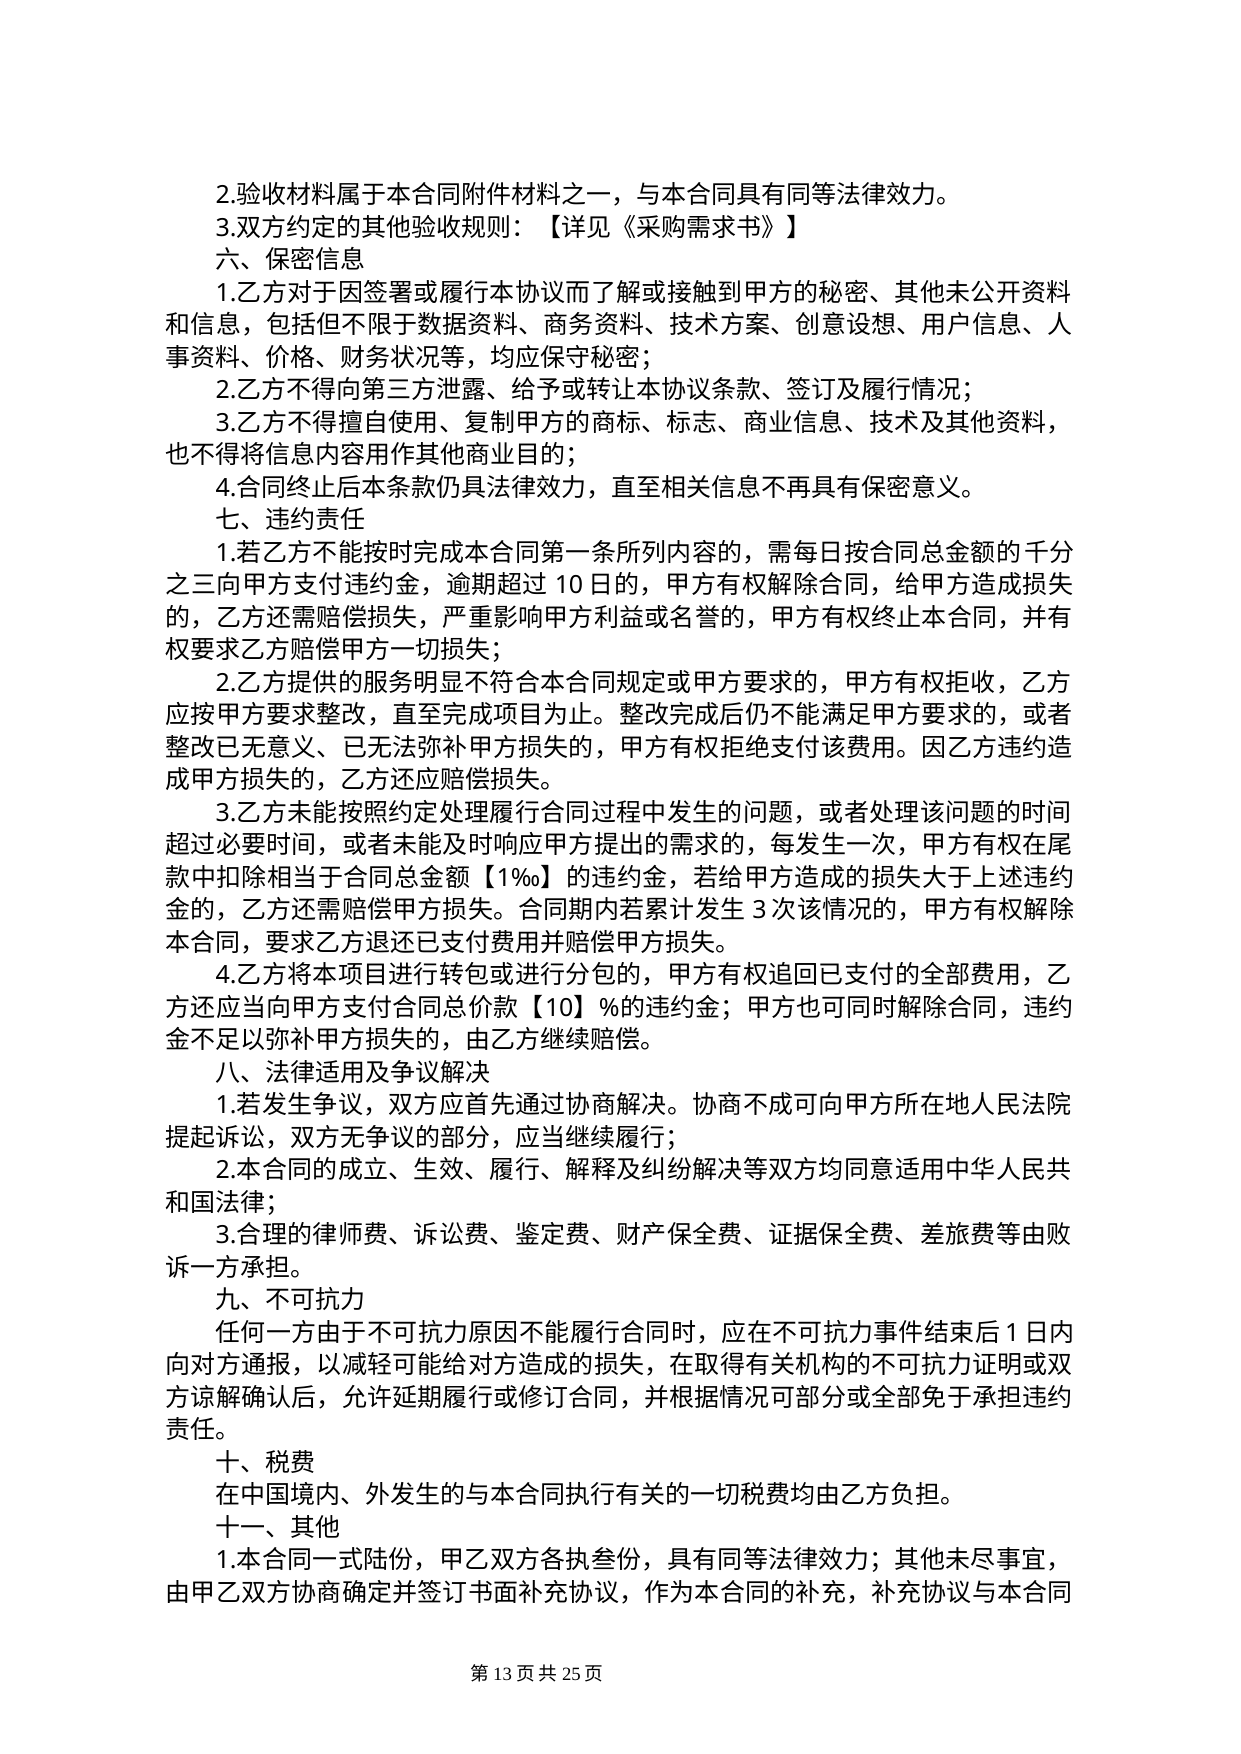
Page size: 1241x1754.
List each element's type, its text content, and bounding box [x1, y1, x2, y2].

text 十一、其他 [165, 1509, 1075, 1542]
text 2.验收材料属于本合同附件材料之一，与本合同具有同等法律效力。 [165, 177, 1075, 209]
text 十、税费 [165, 1444, 1075, 1477]
text 八、法律适用及争议解决 [165, 1054, 1075, 1087]
text 4.乙方将本项目进行转包或进行分包的，甲方有权追回已支付的全部费用，乙方还应当向甲方支付合同总价款【10】%的违约金；甲方也可同时解除合同，违约金不足以弥补甲方损失的，由乙方继续赔偿。 [165, 957, 1075, 1054]
text 1.乙方对于因签署或履行本协议而了解或接触到甲方的秘密、其他未公开资料和信息，包括但不限于数据资料、商务资料、技术方案、创意设想、用户信息、人事资料、价格、财务状况等，均应保守秘密； [165, 274, 1075, 372]
text 3.乙方未能按照约定处理履行合同过程中发生的问题，或者处理该问题的时间超过必要时间，或者未能及时响应甲方提出的需求的，每发生一次，甲方有权在尾款中扣除相当于合同总金额【1‰】的违约金，若给甲方造成的损失大于上述违约金的，乙方还需赔偿甲方损失。合同期内若累计发生3次该情况的，甲方有权解除本合同，要求乙方退还已支付费用并赔偿甲方损失。 [165, 794, 1075, 957]
text 1.若发生争议，双方应首先通过协商解决。协商不成可向甲方所在地人民法院提起诉讼，双方无争议的部分，应当继续履行； [165, 1087, 1075, 1152]
text 1.若乙方不能按时完成本合同第一条所列内容的，需每日按合同总金额的千分之三向甲方支付违约金，逾期超过10日的，甲方有权解除合同，给甲方造成损失的，乙方还需赔偿损失，严重影响甲方利益或名誉的，甲方有权终止本合同，并有权要求乙方赔偿甲方一切损失； [165, 534, 1075, 664]
text 2.本合同的成立、生效、履行、解释及纠纷解决等双方均同意适用中华人民共和国法律； [165, 1152, 1075, 1217]
text 任何一方由于不可抗力原因不能履行合同时，应在不可抗力事件结束后1日内向对方通报，以减轻可能给对方造成的损失，在取得有关机构的不可抗力证明或双方谅解确认后，允许延期履行或修订合同，并根据情况可部分或全部免于承担违约责任。 [165, 1314, 1075, 1444]
text 3.乙方不得擅自使用、复制甲方的商标、标志、商业信息、技术及其他资料，也不得将信息内容用作其他商业目的； [165, 404, 1075, 469]
text 2.乙方不得向第三方泄露、给予或转让本协议条款、签订及履行情况； [165, 372, 1075, 404]
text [165, 1542, 1075, 1607]
text 六、保密信息 [165, 242, 1075, 274]
text 七、违约责任 [165, 502, 1075, 534]
text 3.合理的律师费、诉讼费、鉴定费、财产保全费、证据保全费、差旅费等由败诉一方承担。 [165, 1217, 1075, 1282]
text 2.乙方提供的服务明显不符合本合同规定或甲方要求的，甲方有权拒收，乙方应按甲方要求整改，直至完成项目为止。整改完成后仍不能满足甲方要求的，或者整改已无意义、已无法弥补甲方损失的，甲方有权拒绝支付该费用。因乙方违约造成甲方损失的，乙方还应赔偿损失。 [165, 664, 1075, 794]
text 在中国境内、外发生的与本合同执行有关的一切税费均由乙方负担。 [165, 1477, 1075, 1509]
text 九、不可抗力 [165, 1282, 1075, 1314]
text 3.双方约定的其他验收规则：【详见《采购需求书》】 [165, 209, 1075, 242]
text 4.合同终止后本条款仍具法律效力，直至相关信息不再具有保密意义。 [165, 469, 1075, 502]
